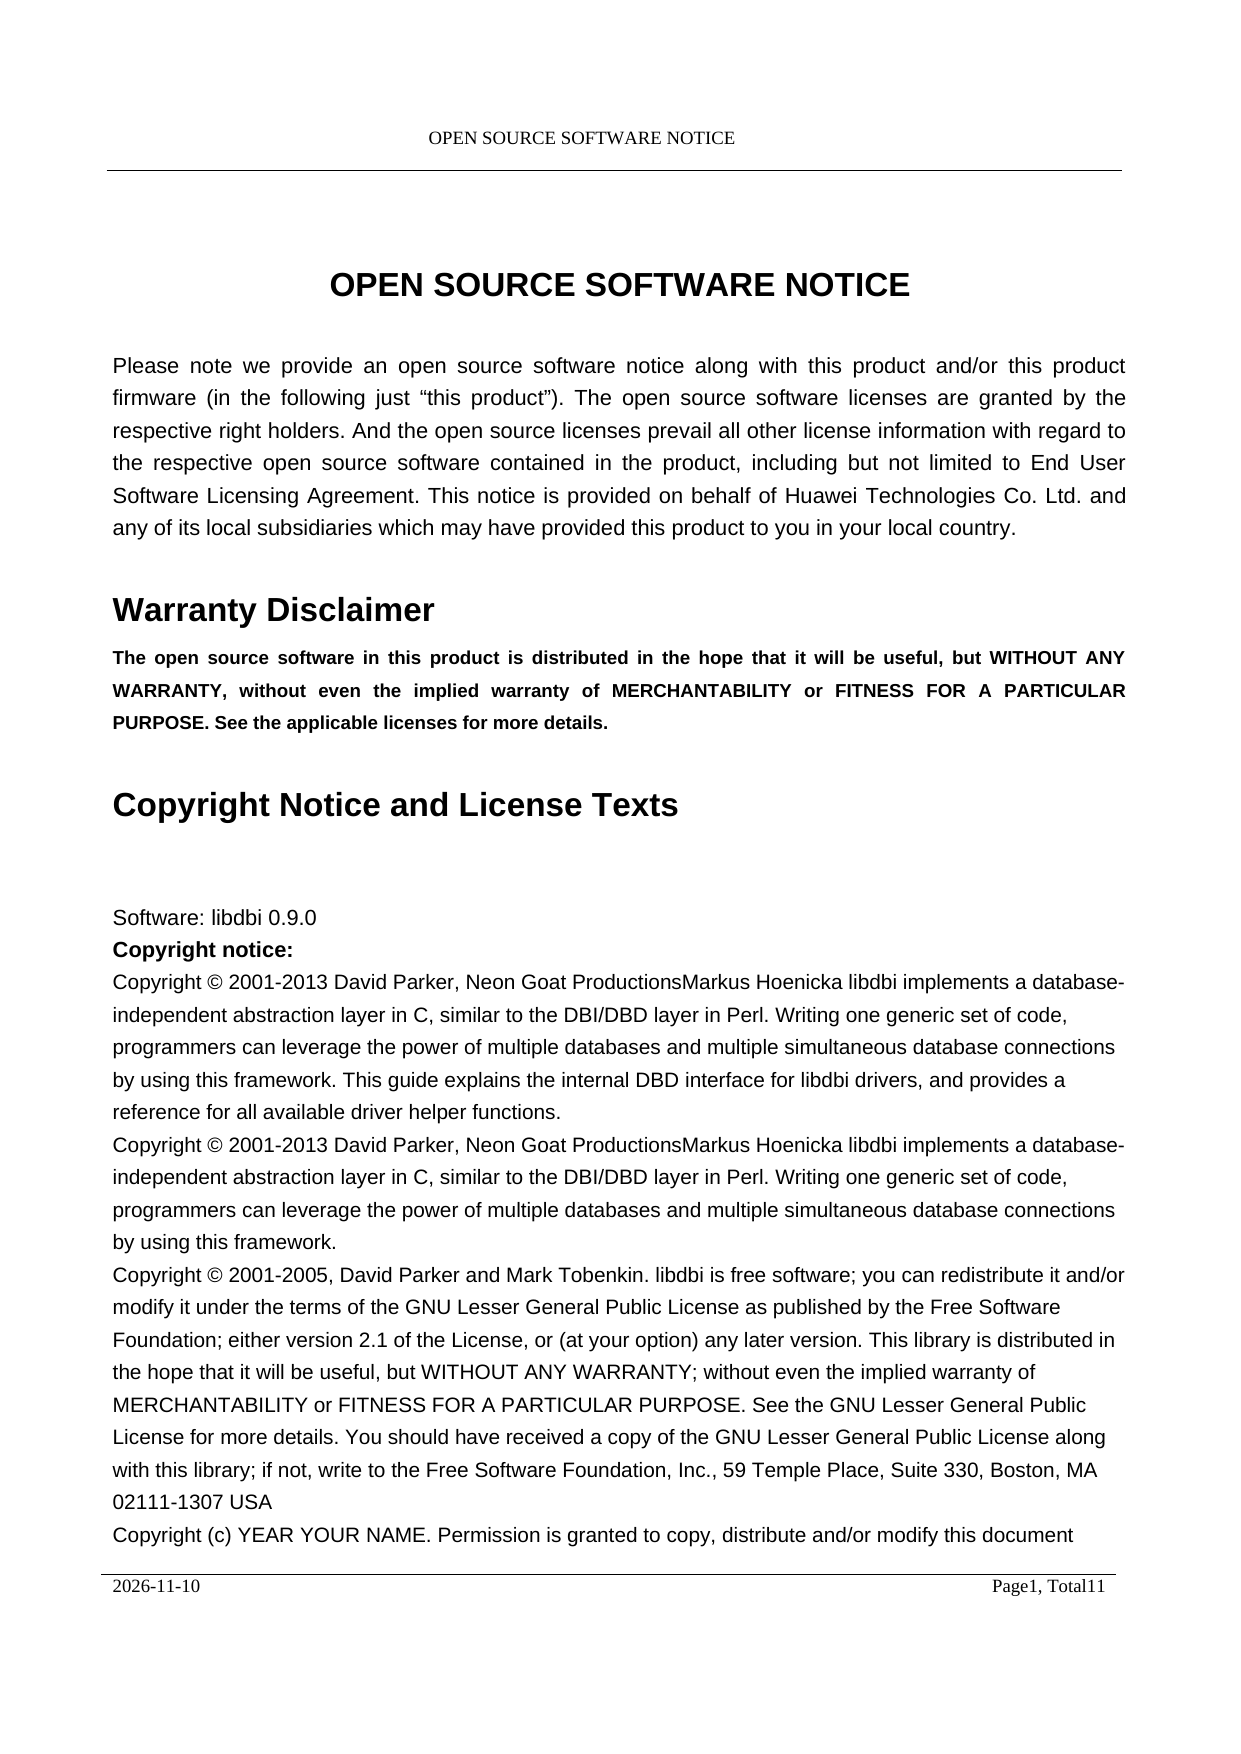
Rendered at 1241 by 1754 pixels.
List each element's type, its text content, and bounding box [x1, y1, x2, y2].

text Copyright © 2001-2005, David Parker and Mark Tobenkin. libdbi is free software; you can redistribute it and/or modify it under the terms of the GNU Lesser General Public License as published by the Free Software Foundation; either version 2.1 of the License, or (at your option) any later version. This library is distributed in the hope that it will be useful, but WITHOUT ANY WARRANTY; without even the implied warranty of MERCHANTABILITY or FITNESS FOR A PARTICULAR PURPOSE. See the GNU Lesser General Public License for more details. You should have received a copy of the GNU Lesser General Public License along with this library; if not, write to the Free Software Foundation, Inc., 59 Temple Place, Suite 330, Boston, MA 02111-1307 USA [112, 1258, 1128, 1518]
text Copyright notice: [112, 933, 1128, 966]
text Copyright Notice and License Texts [112, 771, 1128, 836]
text OPEN SOURCE SOFTWARE NOTICE [112, 251, 1128, 316]
text Please note we provide an open source software notice along with this product and/or this product firmware (in the following just “this product”). The open source software licenses are granted by the respective right holders. And the open source licenses prevail all other license information with regard to the respective open source software contained in the product, including but not limited to End User Software Licensing Agreement. This notice is provided on behalf of Huawei Technologies Co. Ltd. and any of its local subsidiaries which may have provided this product to you in your local country. [112, 349, 1128, 544]
text Copyright © 2001-2013 David Parker, Neon Goat ProductionsMarkus Hoenicka libdbi implements a database-independent abstraction layer in C, similar to the DBI/DBD layer in Perl. Writing one generic set of code, programmers can leverage the power of multiple databases and multiple simultaneous database connections by using this framework. [112, 1128, 1128, 1258]
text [112, 1518, 1128, 1551]
text Warranty Disclaimer [112, 576, 1128, 641]
text Software: libdbi 0.9.0 [112, 901, 1128, 933]
text Copyright © 2001-2013 David Parker, Neon Goat ProductionsMarkus Hoenicka libdbi implements a database-independent abstraction layer in C, similar to the DBI/DBD layer in Perl. Writing one generic set of code, programmers can leverage the power of multiple databases and multiple simultaneous database connections by using this framework. This guide explains the internal DBD interface for libdbi drivers, and provides a reference for all available driver helper functions. [112, 966, 1128, 1128]
text The open source software in this product is distributed in the hope that it will be useful, but WITHOUT ANY WARRANTY, without even the implied warranty of MERCHANTABILITY or FITNESS FOR A PARTICULAR PURPOSE. See the applicable licenses for more details. [112, 641, 1128, 739]
